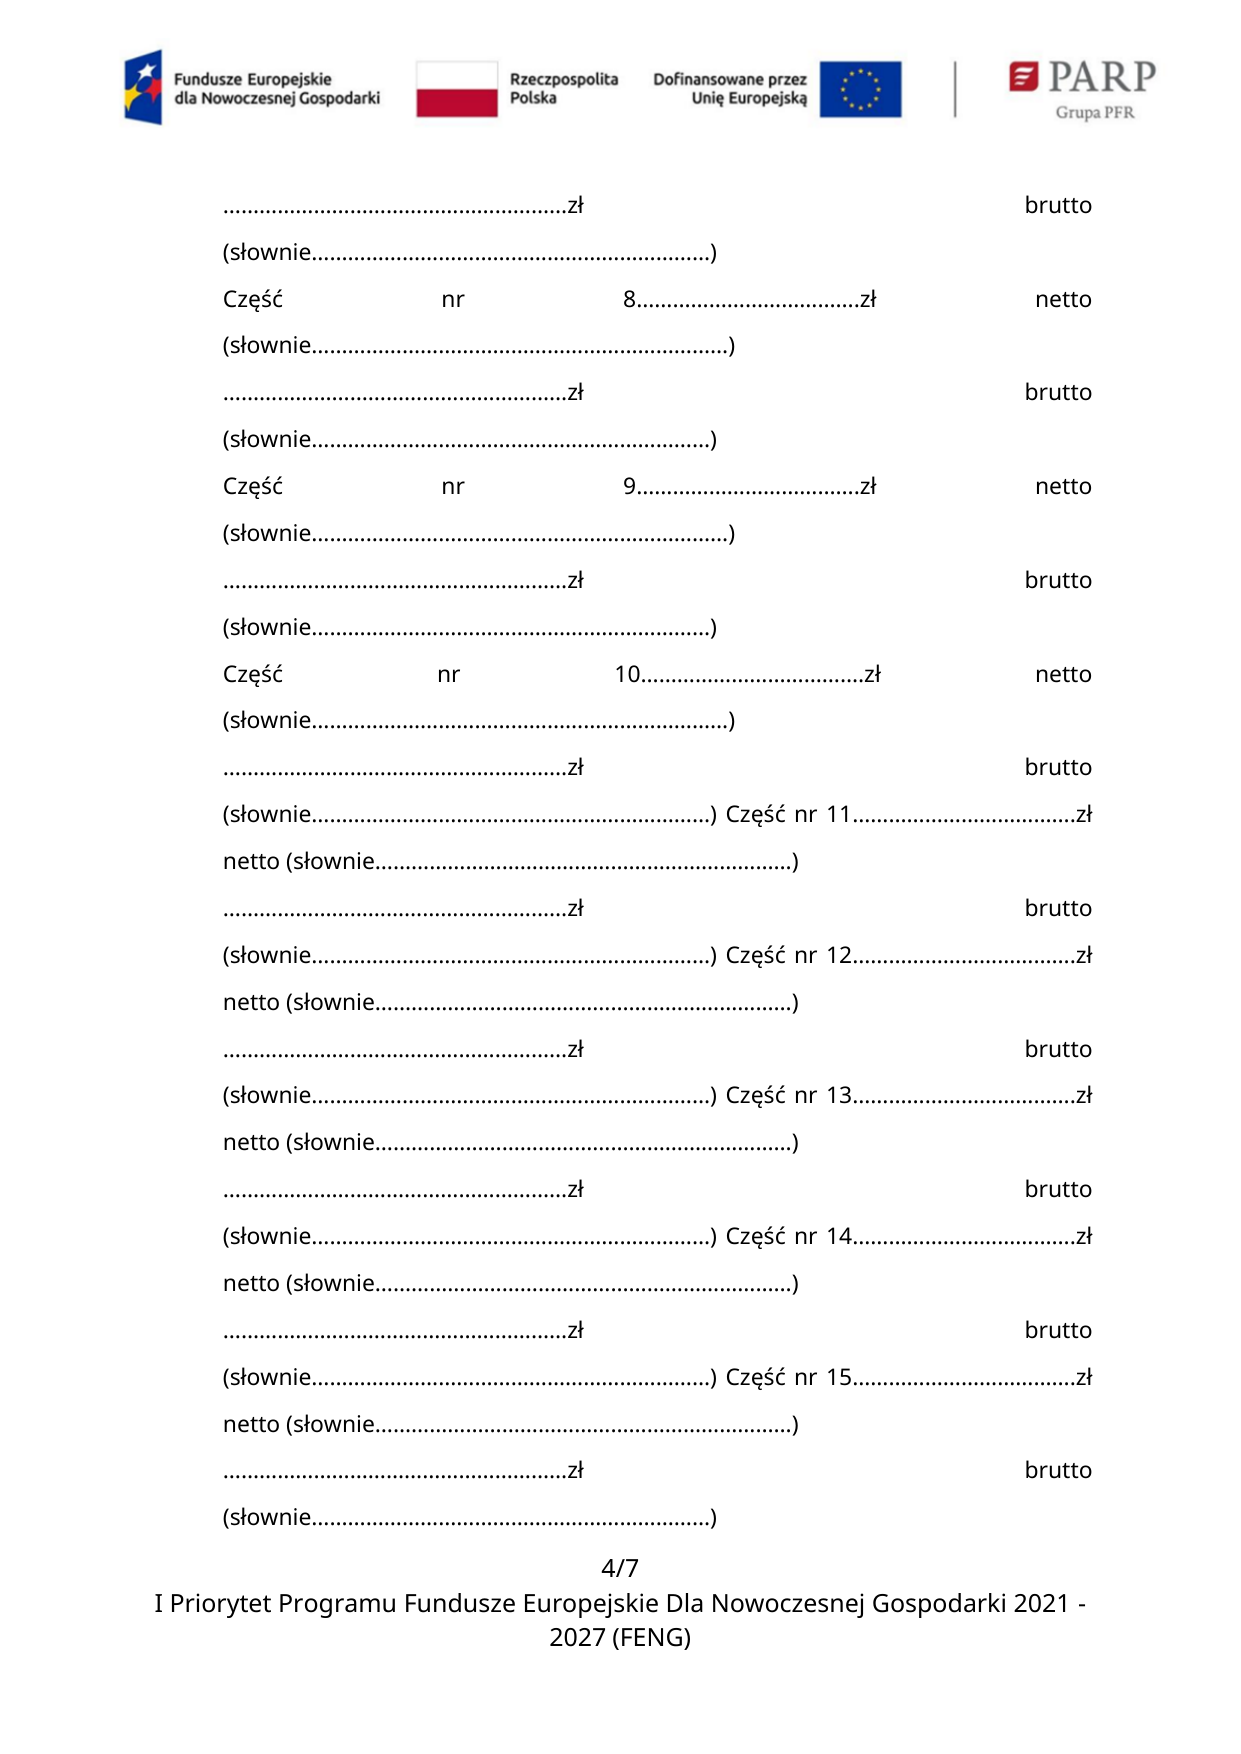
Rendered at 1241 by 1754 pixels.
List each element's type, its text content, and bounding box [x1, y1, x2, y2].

list …………………………………………………zł brutto (słownie…………………………………………………………) Część nr 14……………………………….zł netto (słownie……………………………………………………………) [223, 1173, 1092, 1298]
list …………………………………………………zł brutto (słownie…………………………………………………………) Część nr 13……………………………….zł netto (słownie……………………………………………………………) [223, 1033, 1092, 1158]
list …………………………………………………zł brutto (słownie…………………………………………………………) Część nr 11……………………………….zł netto (słownie……………………………………………………………) [223, 751, 1092, 876]
list Część nr 8……………………………….zł netto (słownie……………………………………………………………) [223, 283, 1092, 361]
list …………………………………………………zł brutto (słownie…………………………………………………………) Część nr 12……………………………….zł netto (słownie……………………………………………………………) [223, 892, 1092, 1017]
list …………………………………………………zł brutto (słownie…………………………………………………………) [223, 189, 1092, 267]
list …………………………………………………zł brutto (słownie…………………………………………………………) [223, 564, 1092, 642]
picture [59, 35, 1208, 130]
list Część nr 9……………………………….zł netto (słownie……………………………………………………………) [223, 470, 1092, 548]
list Część nr 10……………………………….zł netto (słownie……………………………………………………………) [223, 658, 1092, 736]
list …………………………………………………zł brutto (słownie…………………………………………………………) [223, 376, 1092, 454]
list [223, 1454, 1092, 1533]
list …………………………………………………zł brutto (słownie…………………………………………………………) Część nr 15……………………………….zł netto (słownie……………………………………………………………) [223, 1314, 1092, 1439]
